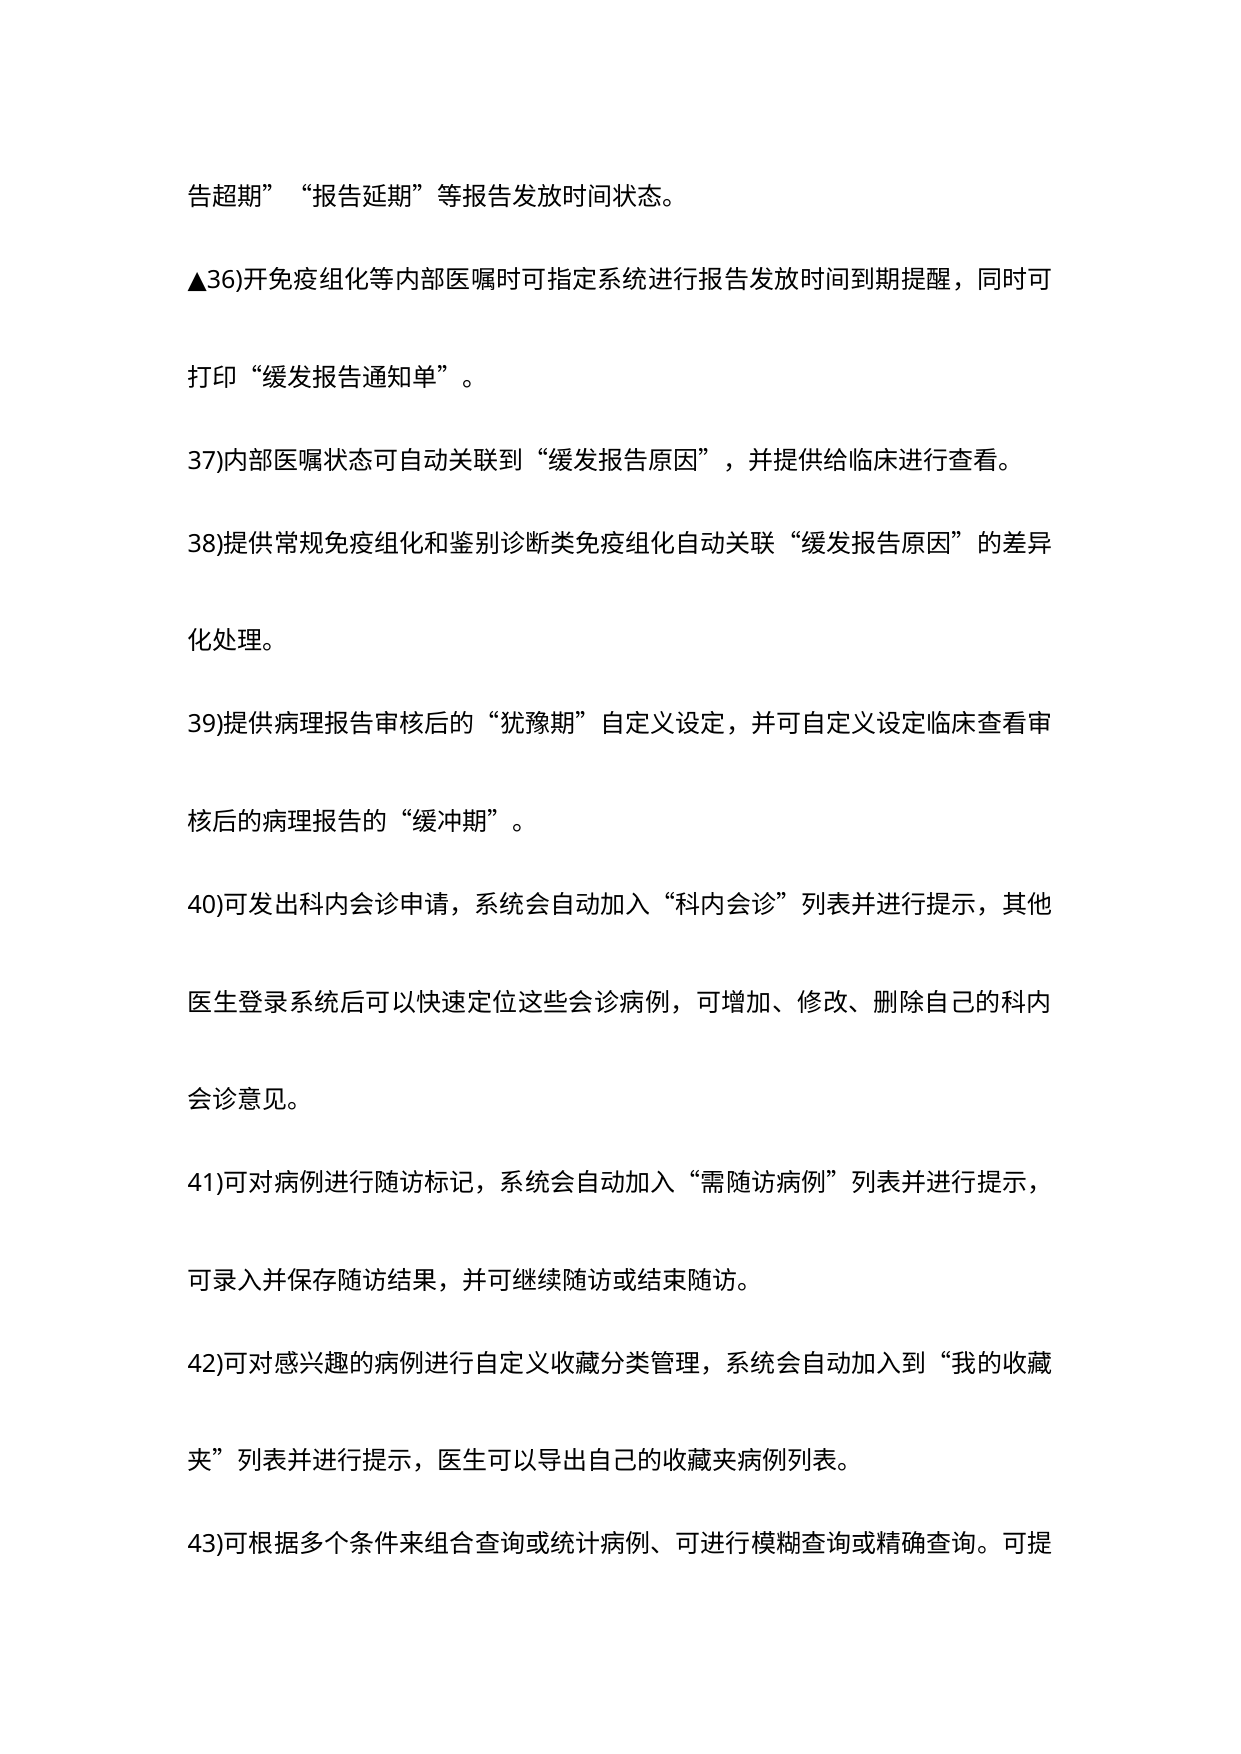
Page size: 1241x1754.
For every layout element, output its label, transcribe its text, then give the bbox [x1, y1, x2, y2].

text 39)提供病理报告审核后的“犹豫期”自定义设定，并可自定义设定临床查看审核后的病理报告的“缓冲期”。 [187, 689, 1053, 852]
text ▲36)开免疫组化等内部医嘱时可指定系统进行报告发放时间到期提醒，同时可打印“缓发报告通知单”。 [187, 245, 1053, 408]
text 37)内部医嘱状态可自动关联到“缓发报告原因”，并提供给临床进行查看。 [187, 426, 1053, 491]
text 42)可对感兴趣的病例进行自定义收藏分类管理，系统会自动加入到“我的收藏夹”列表并进行提示，医生可以导出自己的收藏夹病例列表。 [187, 1329, 1053, 1491]
text 41)可对病例进行随访标记，系统会自动加入“需随访病例”列表并进行提示，可录入并保存随访结果，并可继续随访或结束随访。 [187, 1148, 1053, 1311]
text 38)提供常规免疫组化和鉴别诊断类免疫组化自动关联“缓发报告原因”的差异化处理。 [187, 509, 1053, 671]
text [187, 1509, 1053, 1574]
text 40)可发出科内会诊申请，系统会自动加入“科内会诊”列表并进行提示，其他医生登录系统后可以快速定位这些会诊病例，可增加、修改、删除自己的科内会诊意见。 [187, 870, 1053, 1130]
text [187, 162, 1053, 227]
